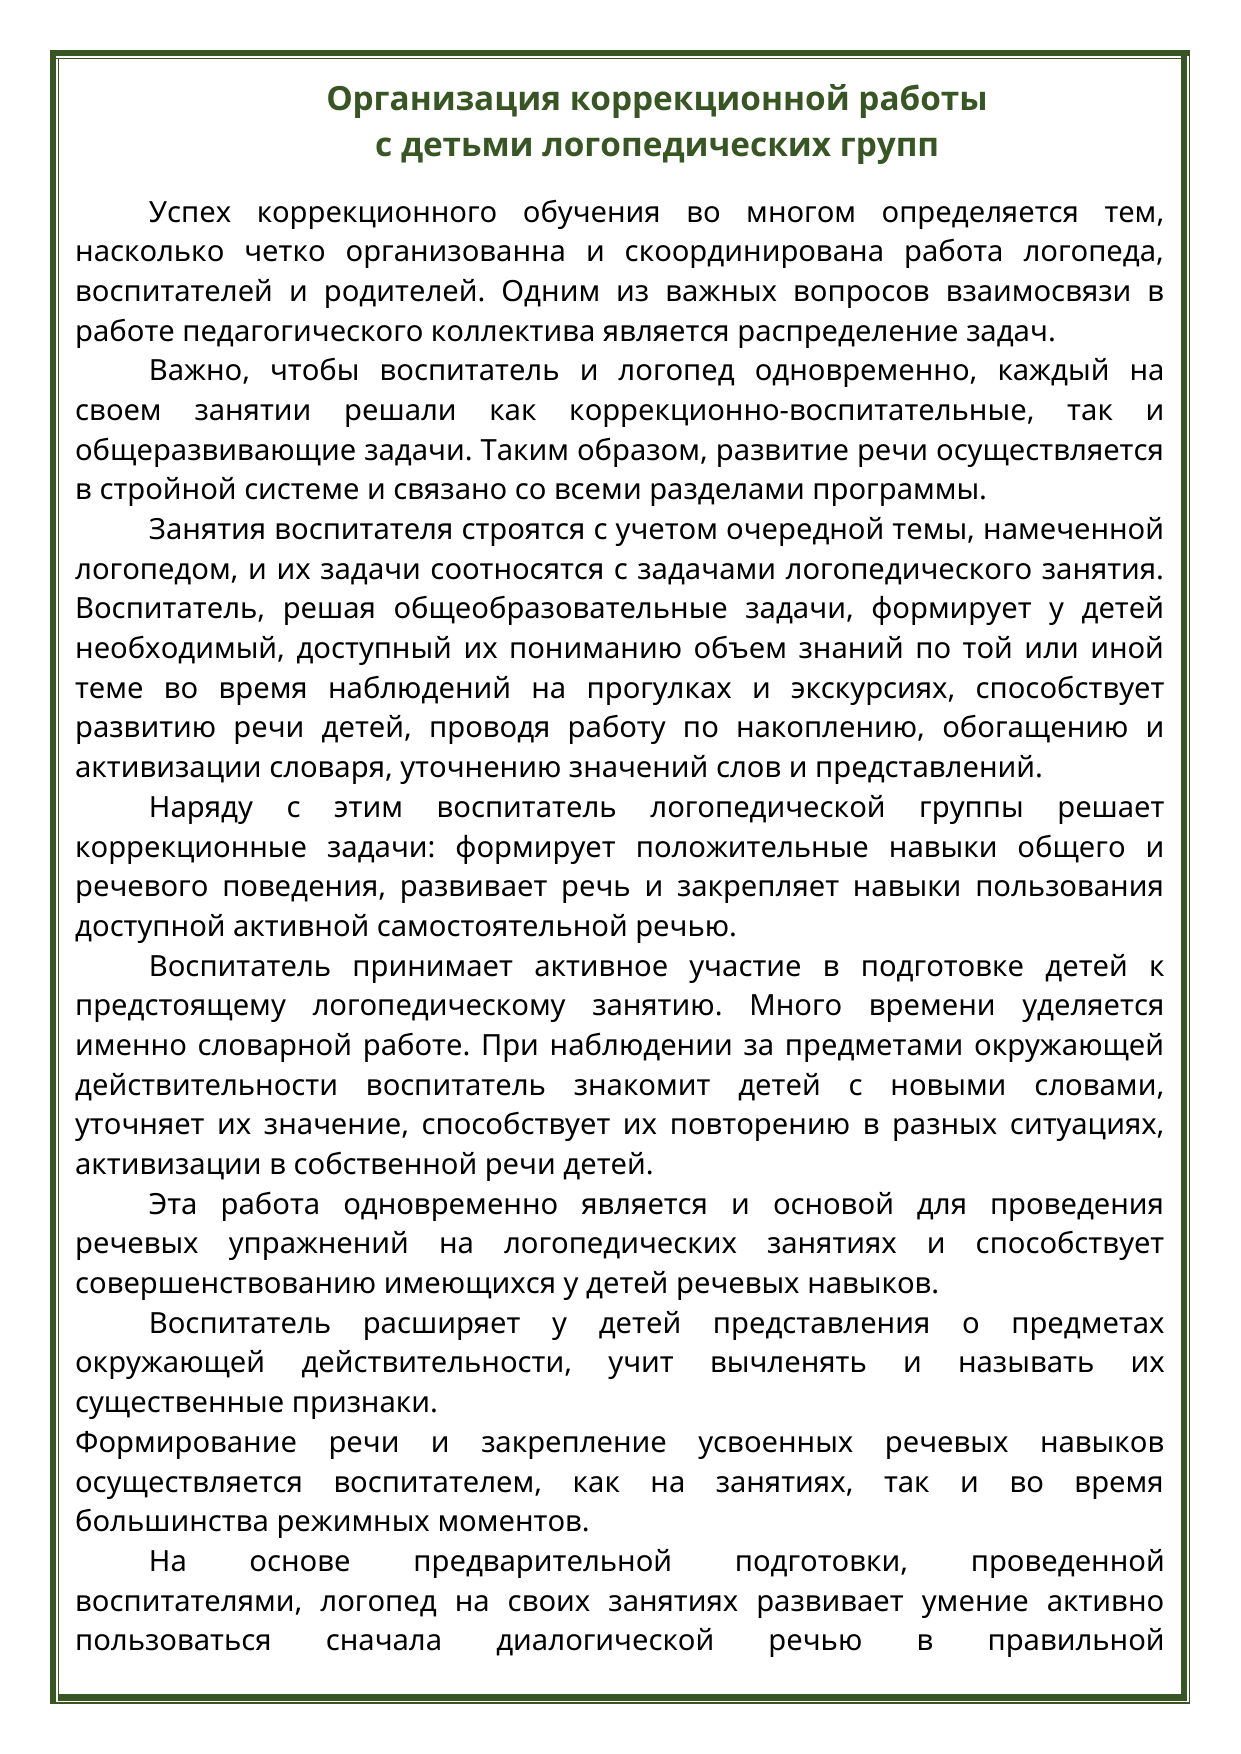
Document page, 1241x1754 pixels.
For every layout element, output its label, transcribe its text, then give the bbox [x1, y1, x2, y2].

text с детьми логопедических групп [75, 120, 1165, 166]
text Эта работа одновременно является и основой для проведения речевых упражнений на логопедических занятиях и способствует совершенствованию имеющихся у детей речевых навыков. [75, 1183, 1165, 1302]
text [75, 1540, 1165, 1659]
text Важно, чтобы воспитатель и логопед одновременно, каждый на своем занятии решали как коррекционно-воспитательные, так и общеразвивающие задачи. Таким образом, развитие речи осуществляется в стройной системе и связано со всеми разделами программы. [75, 349, 1165, 508]
text Формирование речи и закрепление усвоенных речевых навыков осуществляется воспитателем, как на занятиях, так и во время большинства режимных моментов. [75, 1421, 1165, 1540]
text Занятия воспитателя строятся с учетом очередной темы, намеченной логопедом, и их задачи соотносятся с задачами логопедического занятия. Воспитатель, решая общеобразовательные задачи, формирует у детей необходимый, доступный их пониманию объем знаний по той или иной теме во время наблюдений на прогулках и экскурсиях, способствует развитию речи детей, проводя работу по накоплению, обогащению и активизации словаря, уточнению значений слов и представлений. [75, 508, 1165, 786]
text Воспитатель расширяет у детей представления о предметах окружающей действительности, учит вычленять и называть их существенные признаки. [75, 1302, 1165, 1421]
text Успех коррекционного обучения во многом определяется тем, насколько четко организованна и скоординирована работа логопеда, воспитателей и родителей. Одним из важных вопросов взаимосвязи в работе педагогического коллектива является распределение задач. [75, 191, 1165, 349]
text Наряду с этим воспитатель логопедической группы решает коррекционные задачи: формирует положительные навыки общего и речевого поведения, развивает речь и закрепляет навыки пользования доступной активной самостоятельной речью. [75, 786, 1165, 945]
text Организация коррекционной работы [75, 75, 1165, 120]
text Воспитатель принимает активное участие в подготовке детей к предстоящему логопедическому занятию. Много времени уделяется именно словарной работе. При наблюдении за предметами окружающей действительности воспитатель знакомит детей с новыми словами, уточняет их значение, способствует их повторению в разных ситуациях, активизации в собственной речи детей. [75, 945, 1165, 1183]
